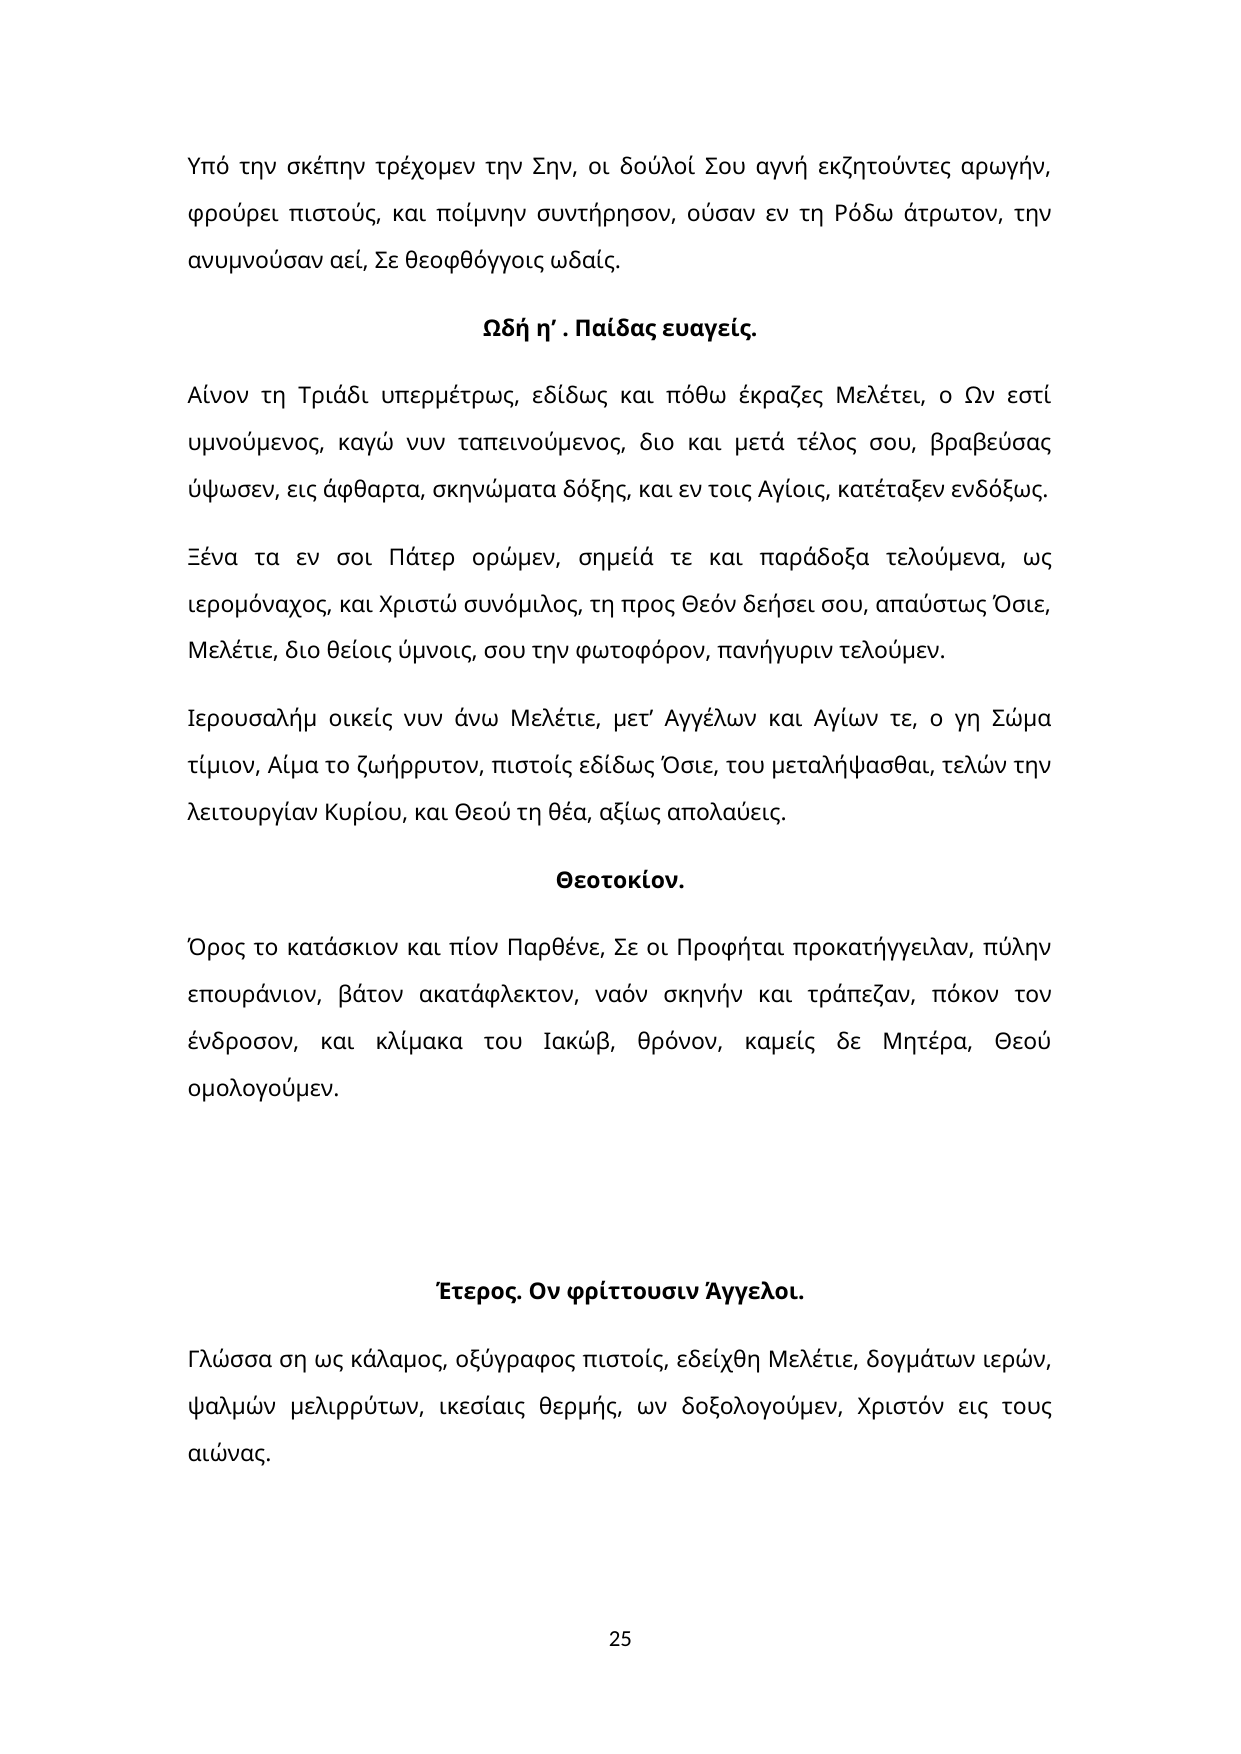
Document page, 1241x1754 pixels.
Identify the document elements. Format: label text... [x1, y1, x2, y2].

text Έτερος. Ον φρίττουσιν Άγγελοι. [187, 1275, 1053, 1306]
text Ιερουσαλήμ οικείς νυν άνω Μελέτιε, μετ’ Αγγέλων και Αγίων τε, ο γη Σώμα τίμιον, Αίμα το ζωήρρυτον, πιστοίς εδίδως Όσιε, του μεταλήψασθαι, τελών την λειτουργίαν Κυρίου, και Θεού τη θέα, αξίως απολαύεις. [187, 702, 1053, 827]
text Αίνον τη Τριάδι υπερμέτρως, εδίδως και πόθω έκραζες Μελέτει, ο Ων εστί υμνούμενος, καγώ νυν ταπεινούμενος, διο και μετά τέλος σου, βραβεύσας ύψωσεν, εις άφθαρτα, σκηνώματα δόξης, και εν τοις Αγίοις, κατέταξεν ενδόξως. [187, 379, 1053, 504]
text Ξένα τα εν σοι Πάτερ ορώμεν, σημείά τε και παράδοξα τελούμενα, ως ιερομόναχος, και Χριστώ συνόμιλος, τη προς Θεόν δεήσει σου, απαύστως Όσιε, Μελέτιε, διο θείοις ύμνοις, σου την φωτοφόρον, πανήγυριν τελούμεν. [187, 541, 1053, 666]
text Όρος το κατάσκιον και πίον Παρθένε, Σε οι Προφήται προκατήγγειλαν, πύλην επουράνιον, βάτον ακατάφλεκτον, ναόν σκηνήν και τράπεζαν, πόκον τον ένδροσον, και κλίμακα του Ιακώβ, θρόνον, καμείς δε Μητέρα, Θεού ομολογούμεν. [187, 931, 1053, 1103]
text Ωδή η’ . Παίδας ευαγείς. [187, 311, 1053, 343]
text Γλώσσα ση ως κάλαμος, οξύγραφος πιστοίς, εδείχθη Μελέτιε, δογμάτων ιερών, ψαλμών μελιρρύτων, ικεσίαις θερμής, ων δοξολογούμεν, Χριστόν εις τους αιώνας. [187, 1343, 1053, 1468]
text Υπό την σκέπην τρέχομεν την Σην, οι δούλοί Σου αγνή εκζητούντες αρωγήν, φρούρει πιστούς, και ποίμνην συντήρησον, ούσαν εν τη Ρόδω άτρωτον, την ανυμνούσαν αεί, Σε θεοφθόγγοις ωδαίς. [187, 150, 1053, 275]
text Θεοτοκίον. [187, 863, 1053, 895]
